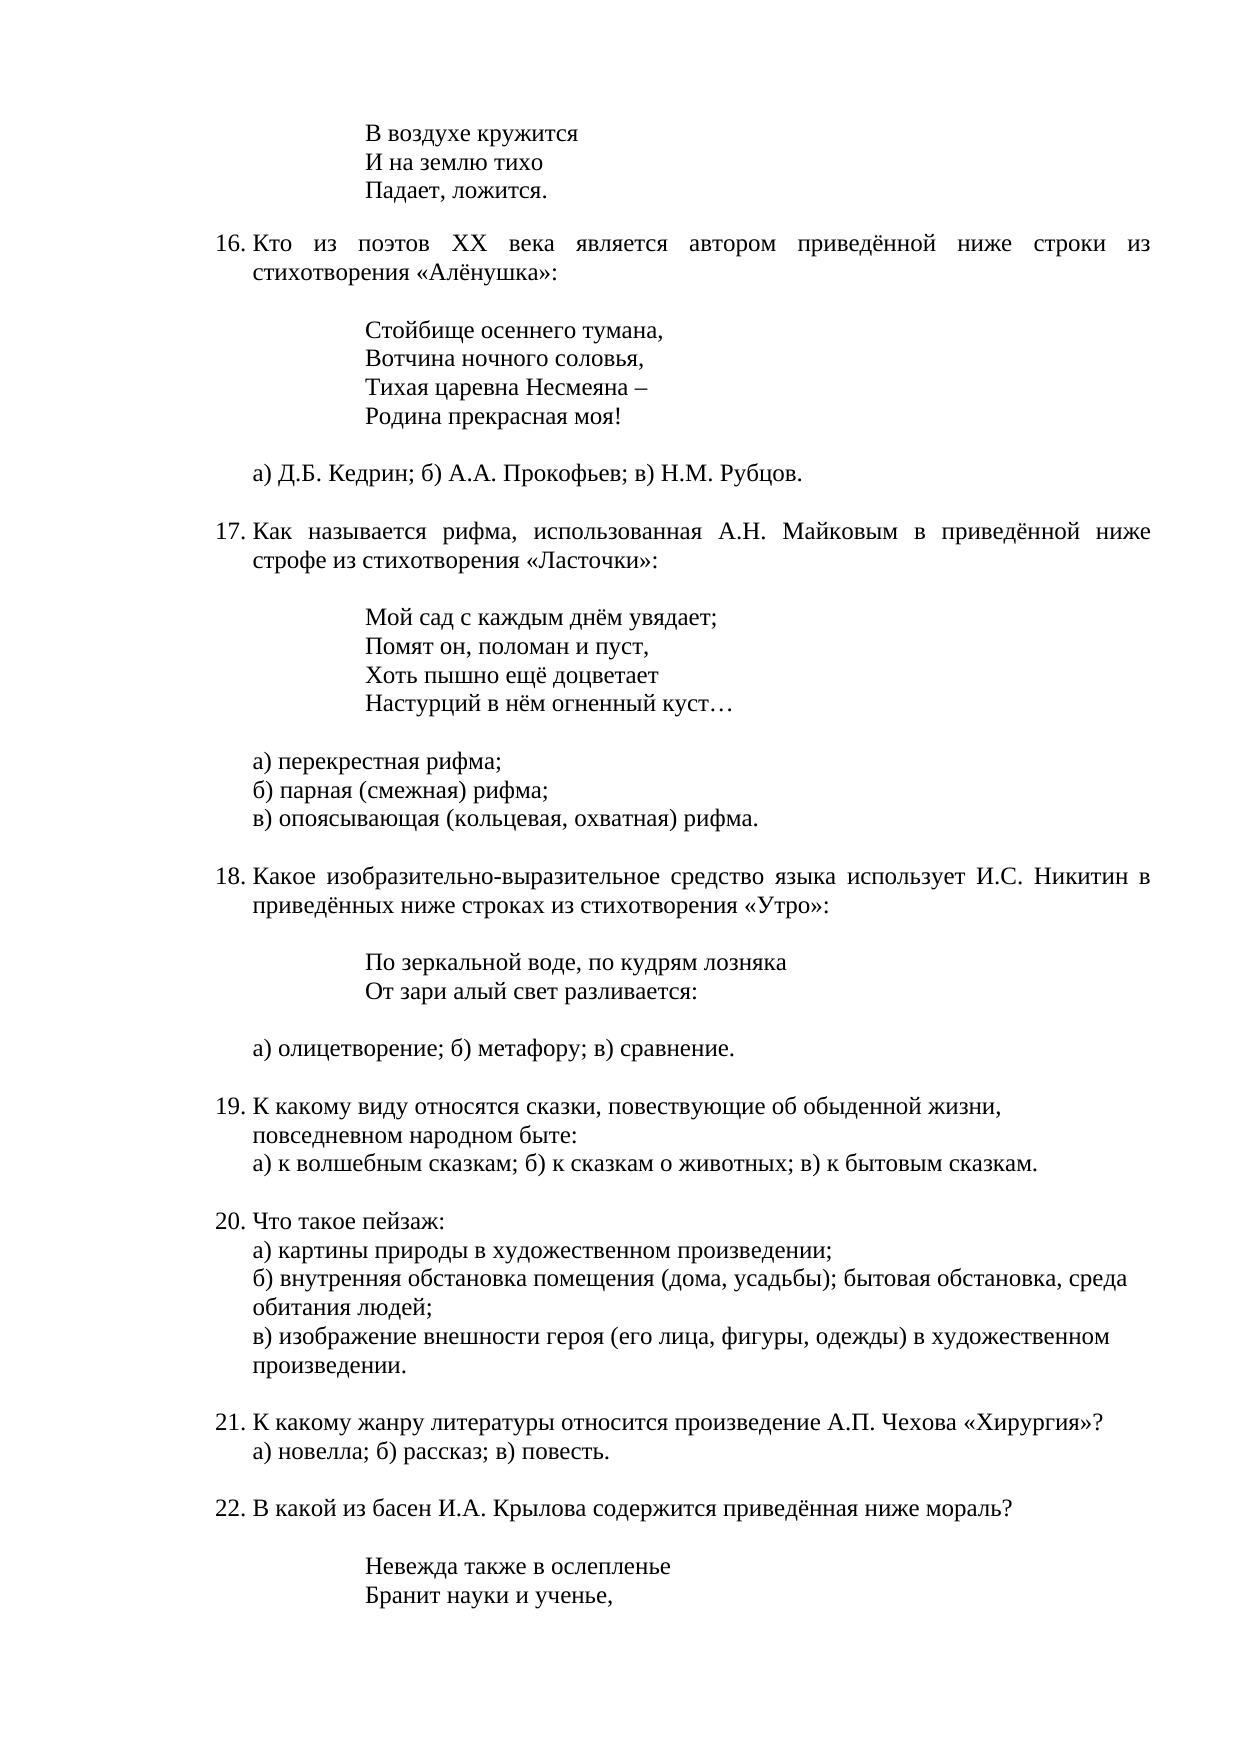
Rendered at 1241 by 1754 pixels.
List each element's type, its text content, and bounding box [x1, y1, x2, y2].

text а) перекрестная рифма; [177, 746, 1152, 775]
text а) олицетворение; б) метафору; в) сравнение. [177, 1033, 1152, 1062]
text Падает, ложится. [177, 176, 1152, 204]
list Что такое пейзаж: [215, 1206, 1152, 1235]
text Тихая царевна Несмеяна – [177, 372, 1152, 401]
text От зари алый свет разливается: [177, 976, 1152, 1005]
list В какой из басен И.А. Крылова содержится приведённая ниже мораль? [215, 1493, 1152, 1522]
text Помят он, поломан и пуст, [177, 631, 1152, 660]
text б) парная (смежная) рифма; [177, 775, 1152, 803]
text в) изображение внешности героя (его лица, фигуры, одежды) в художественном произведении. [252, 1321, 1152, 1378]
list Какое изобразительно-выразительное средство языка использует И.С. Никитин в приведённых ниже строках из стихотворения «Утро»: [215, 861, 1152, 918]
text а) новелла; б) рассказ; в) повесть. [252, 1436, 1152, 1465]
text В воздухе кружится [177, 118, 1152, 147]
text Невежда также в ослепленье [177, 1551, 1152, 1580]
text б) внутренняя обстановка помещения (дома, усадьбы); бытовая обстановка, среда обитания людей; [252, 1263, 1152, 1321]
text в) опоясывающая (кольцевая, охватная) рифма. [177, 803, 1152, 832]
text Мой сад с каждым днём увядает; [177, 602, 1152, 631]
list К какому виду относятся сказки, повествующие об обыденной жизни, повседневном народном быте: [215, 1091, 1152, 1148]
list Кто из поэтов XX века является автором приведённой ниже строки из стихотворения «Алёнушка»: [215, 228, 1152, 286]
text Родина прекрасная моя! [177, 401, 1152, 430]
text Настурций в нём огненный куст… [177, 688, 1152, 717]
text а) картины природы в художественном произведении; [252, 1235, 1152, 1263]
text Вотчина ночного соловья, [177, 343, 1152, 372]
text Стойбище осеннего тумана, [177, 315, 1152, 343]
text Хоть пышно ещё доцветает [177, 660, 1152, 688]
text а) Д.Б. Кедрин; б) А.А. Прокофьев; в) Н.М. Рубцов. [177, 458, 1152, 487]
text По зеркальной воде, по кудрям лозняка [177, 947, 1152, 976]
text а) к волшебным сказкам; б) к сказкам о животных; в) к бытовым сказкам. [252, 1148, 1152, 1177]
text Бранит науки и ученье, [177, 1580, 1152, 1608]
list Как называется рифма, использованная А.Н. Майковым в приведённой ниже строфе из стихотворения «Ласточки»: [215, 516, 1152, 573]
text И на землю тихо [177, 147, 1152, 176]
list К какому жанру литературы относится произведение А.П. Чехова «Хирургия»? [215, 1407, 1152, 1436]
